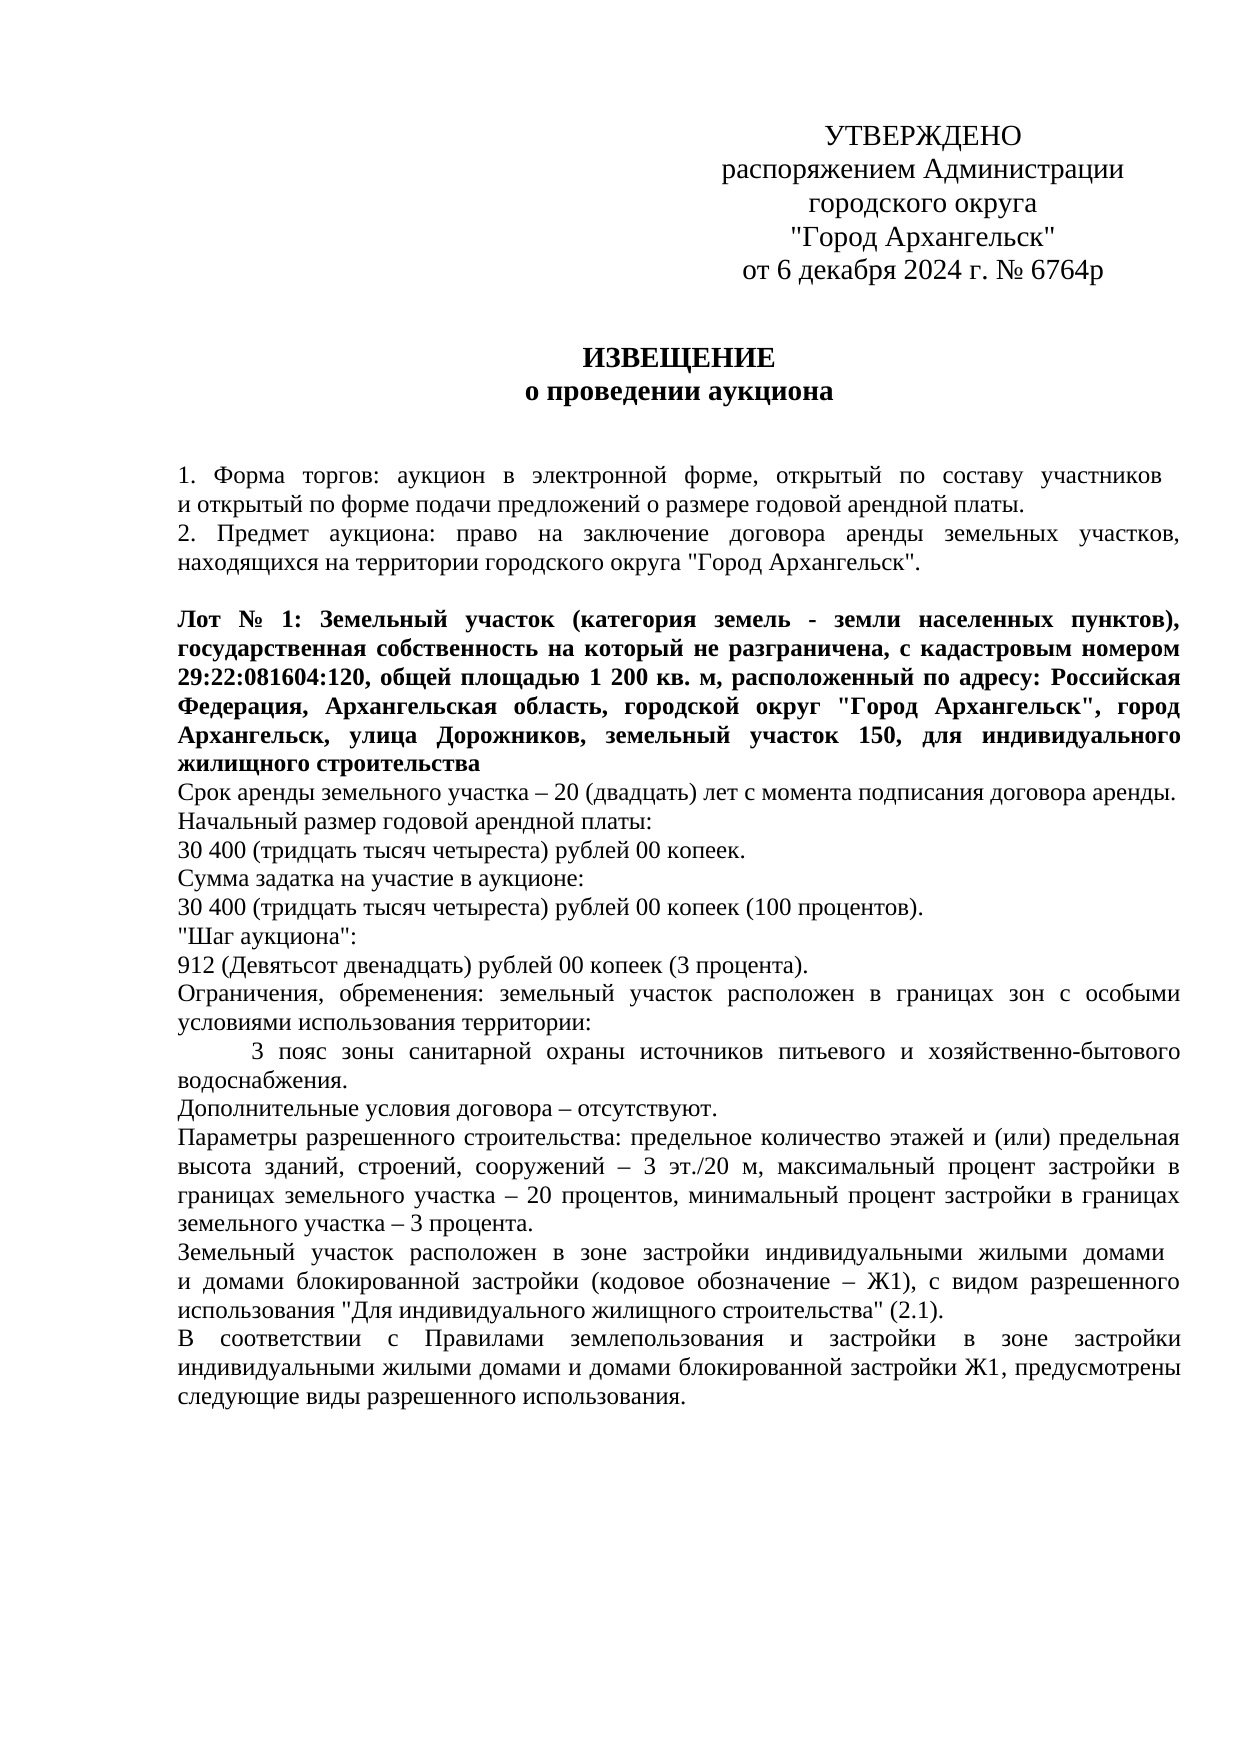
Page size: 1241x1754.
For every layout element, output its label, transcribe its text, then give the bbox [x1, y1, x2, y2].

text В соответствии с Правилами землепользования и застройки в зоне застройки индивидуальными жилыми домами и домами блокированной застройки Ж1, предусмотрены следующие виды разрешенного использования. [177, 1323, 1181, 1410]
text от 6 декабря 2024 г. № 6764р [664, 252, 1181, 286]
text Срок аренды земельного участка – 20 (двадцать) лет с момента подписания договора аренды. [177, 777, 1181, 806]
text 30 400 (тридцать тысяч четыреста) рублей 00 копеек. [177, 835, 1181, 863]
text УТВЕРЖДЕНО [664, 118, 1181, 152]
text Ограничения, обременения: земельный участок расположен в границах зон с особыми условиями использования территории: [177, 978, 1181, 1036]
text Лот № 1: Земельный участок (категория земель - земли населенных пунктов), государственная собственность на который не разграничена, с кадастровым номером 29:22:081604:120, общей площадью 1 200 кв. м, расположенный по адресу: Российская Федерация, Архангельская область, городской округ "Город Архангельск", город Архангельск, улица Дорожников, земельный участок 150, для индивидуального жилищного строительства [177, 604, 1181, 777]
text Земельный участок расположен в зоне застройки индивидуальными жилыми домами и домами блокированной застройки (кодовое обозначение – Ж1), с видом разрешенного использования "Для индивидуального жилищного строительства" (2.1). [177, 1237, 1181, 1323]
text Параметры разрешенного строительства: предельное количество этажей и (или) предельная высота зданий, строений, сооружений – 3 эт./20 м, максимальный процент застройки в границах земельного участка – 20 процентов, минимальный процент застройки в границах земельного участка – 3 процента. [177, 1122, 1181, 1237]
text 1. Форма торгов: аукцион в электронной форме, открытый по составу участников и открытый по форме подачи предложений о размере годовой арендной платы. [177, 461, 1181, 518]
text Начальный размер годовой арендной платы: [177, 806, 1181, 835]
text ИЗВЕЩЕНИЕ [177, 340, 1181, 373]
text распоряжением Администрации [664, 152, 1181, 185]
text городского округа [664, 185, 1181, 219]
text Дополнительные условия договора – отсутствуют. [177, 1093, 1181, 1122]
text 2. Предмет аукциона: право на заключение договора аренды земельных участков, находящихся на территории городского округа "Город Архангельск". [177, 518, 1181, 576]
text "Город Архангельск" [664, 219, 1181, 252]
text 30 400 (тридцать тысяч четыреста) рублей 00 копеек (100 процентов). [177, 892, 1181, 921]
text Сумма задатка на участие в аукционе: [177, 863, 1181, 892]
text 3 пояс зоны санитарной охраны источников питьевого и хозяйственно-бытового водоснабжения. [177, 1036, 1181, 1093]
text "Шаг аукциона": [177, 921, 1181, 950]
text о проведении аукциона [177, 373, 1181, 407]
text 912 (Девятьсот двенадцать) рублей 00 копеек (3 процента). [177, 950, 1181, 978]
